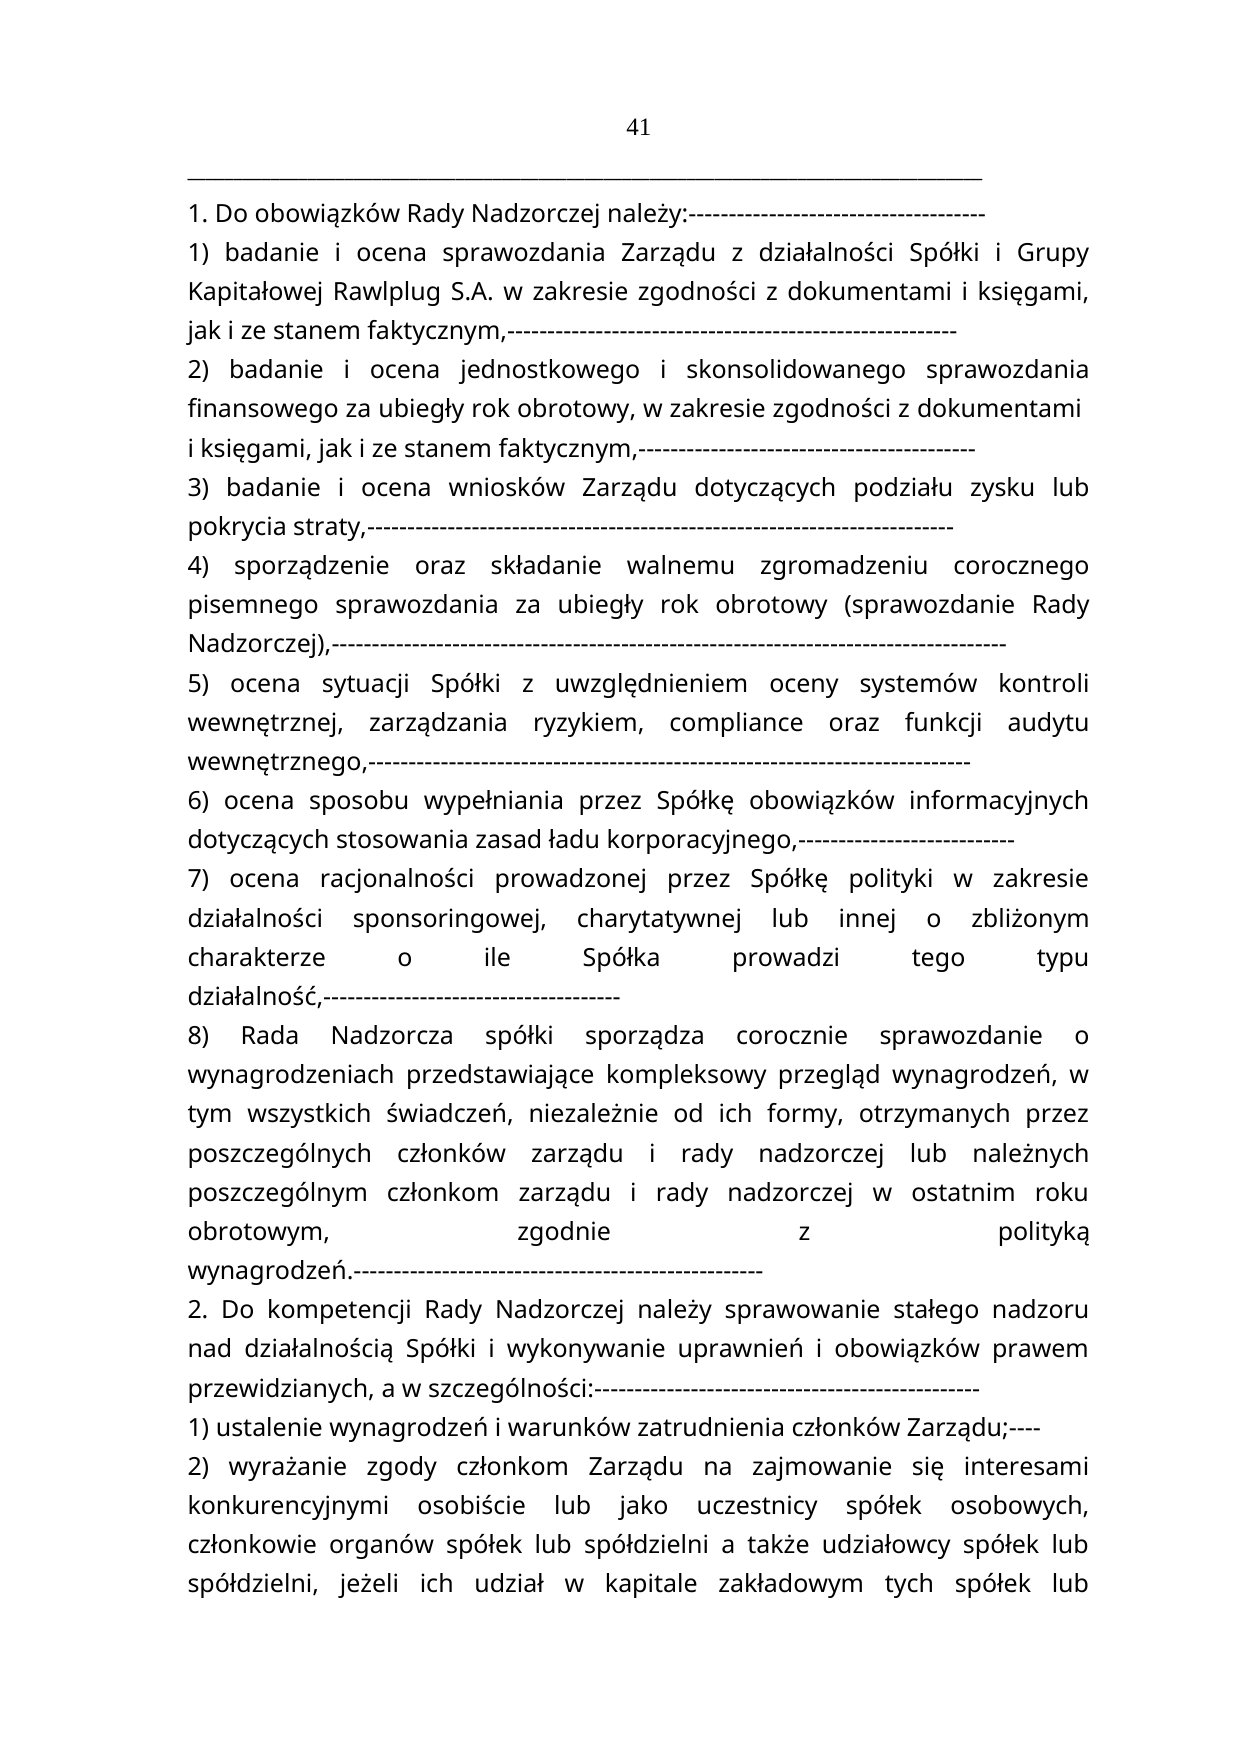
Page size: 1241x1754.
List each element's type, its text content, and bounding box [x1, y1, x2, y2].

text 8) Rada Nadzorcza spółki sporządza corocznie sprawozdanie o wynagrodzeniach przedstawiające kompleksowy przegląd wynagrodzeń, w tym wszystkich świadczeń, niezależnie od ich formy, otrzymanych przez poszczególnych członków zarządu i rady nadzorczej lub należnych poszczególnym członkom zarządu i rady nadzorczej w ostatnim roku obrotowym, zgodnie z polityką wynagrodzeń.--------------------------------------------------- [187, 1018, 1090, 1287]
text 2) badanie i ocena jednostkowego i skonsolidowanego sprawozdania finansowego za ubiegły rok obrotowy, w zakresie zgodności z dokumentami i księgami, jak i ze stanem faktycznym,------------------------------------------ [187, 352, 1090, 464]
text 2. Do kompetencji Rady Nadzorczej należy sprawowanie stałego nadzoru nad działalnością Spółki i wykonywanie uprawnień i obowiązków prawem przewidzianych, a w szczególności:------------------------------------------------ [187, 1292, 1090, 1404]
text 4) sporządzenie oraz składanie walnemu zgromadzeniu corocznego pisemnego sprawozdania za ubiegły rok obrotowy (sprawozdanie Rady Nadzorczej),------------------------------------------------------------------------------------ [187, 548, 1090, 660]
text 5) ocena sytuacji Spółki z uwzględnieniem oceny systemów kontroli wewnętrznej, zarządzania ryzykiem, compliance oraz funkcji audytu wewnętrznego,--------------------------------------------------------------------------- [187, 665, 1090, 778]
text 7) ocena racjonalności prowadzonej przez Spółkę polityki w zakresie działalności sponsoringowej, charytatywnej lub innej o zbliżonym charakterze o ile Spółka prowadzi tego typu działalność,------------------------------------- [187, 861, 1090, 1013]
text 3) badanie i ocena wniosków Zarządu dotyczących podziału zysku lub pokrycia straty,------------------------------------------------------------------------- [187, 469, 1090, 543]
text 1) ustalenie wynagrodzeń i warunków zatrudnienia członków Zarządu;---- [187, 1409, 1090, 1443]
text 1. Do obowiązków Rady Nadzorczej należy:------------------------------------- [187, 195, 1090, 229]
text 6) ocena sposobu wypełniania przez Spółkę obowiązków informacyjnych dotyczących stosowania zasad ładu korporacyjnego,--------------------------- [187, 783, 1090, 856]
text 1) badanie i ocena sprawozdania Zarządu z działalności Spółki i Grupy Kapitałowej Rawlplug S.A. w zakresie zgodności z dokumentami i księgami, jak i ze stanem faktycznym,-------------------------------------------------------- [187, 234, 1090, 347]
